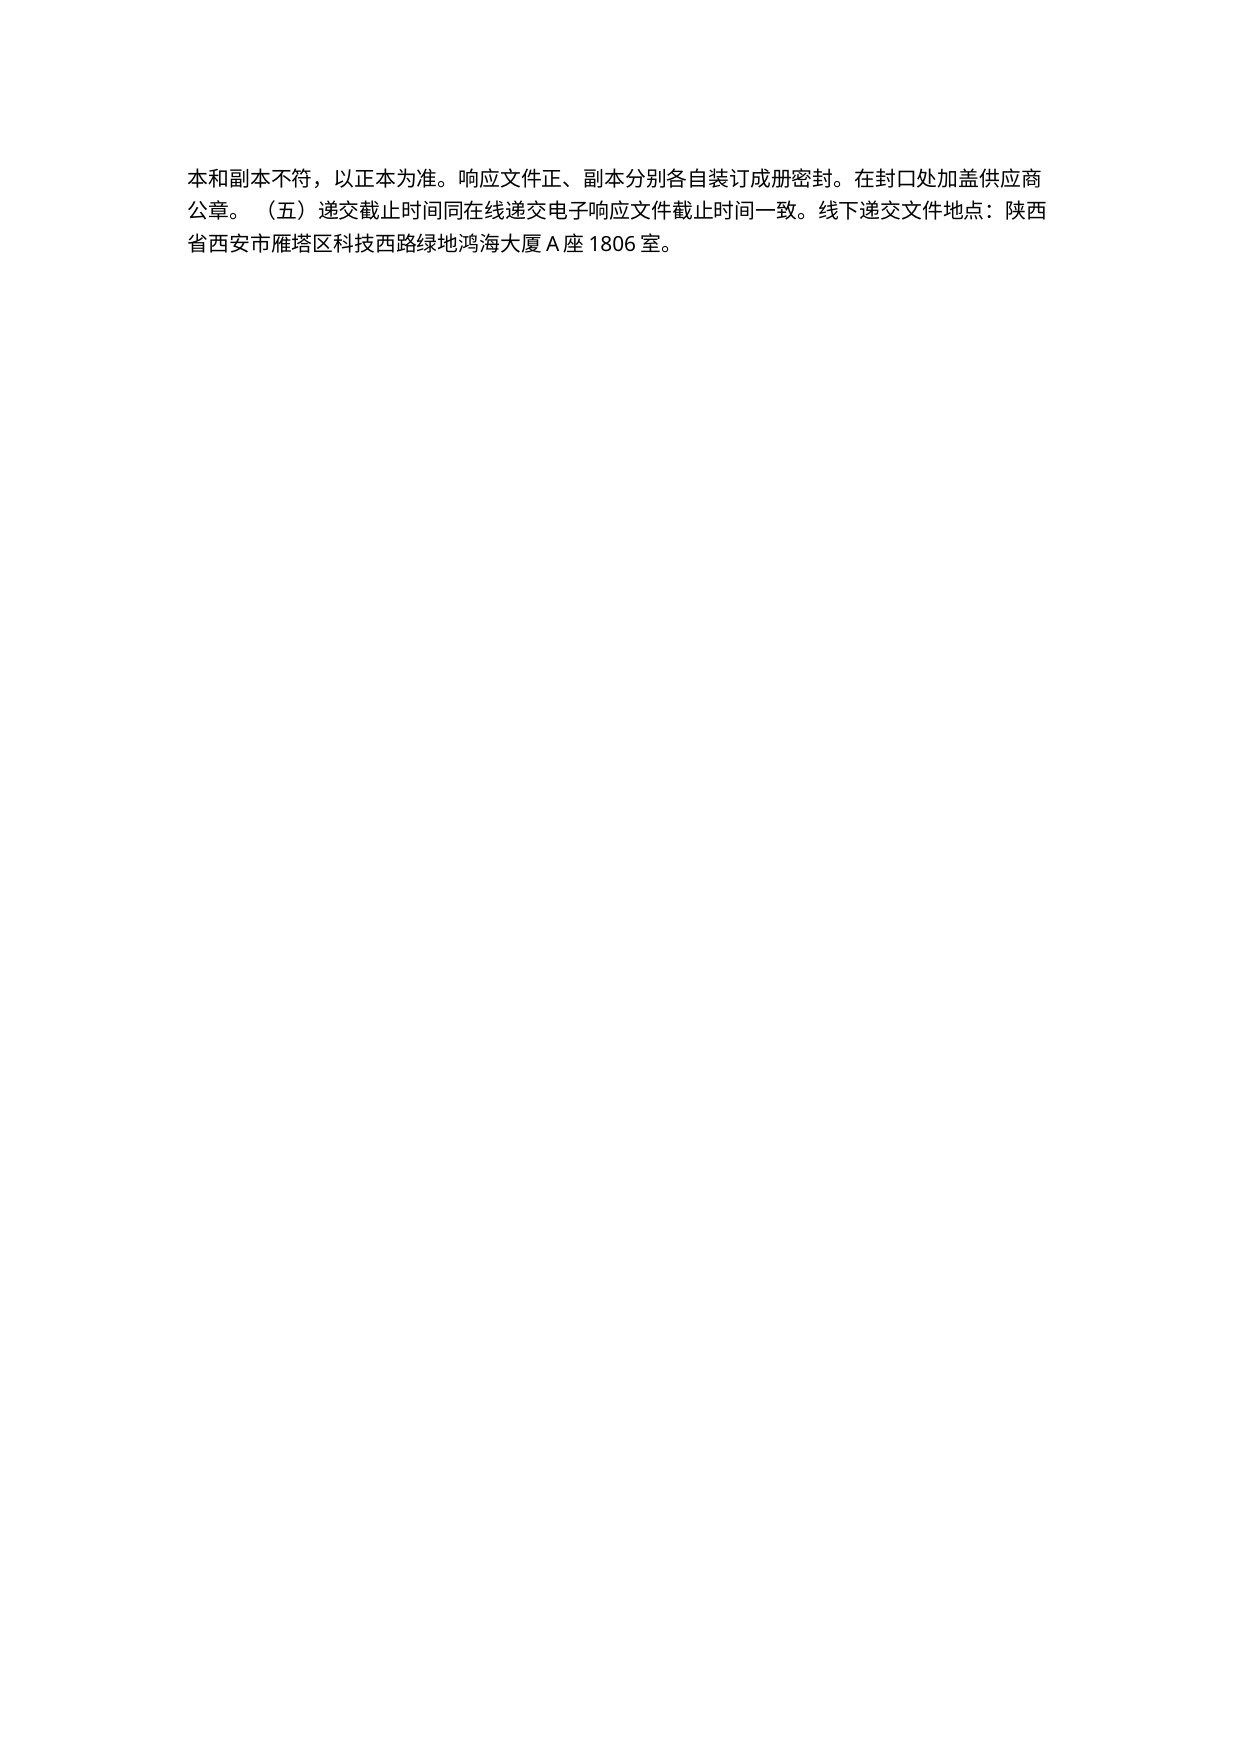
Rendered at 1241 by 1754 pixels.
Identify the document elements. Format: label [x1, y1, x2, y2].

text [187, 162, 1053, 259]
